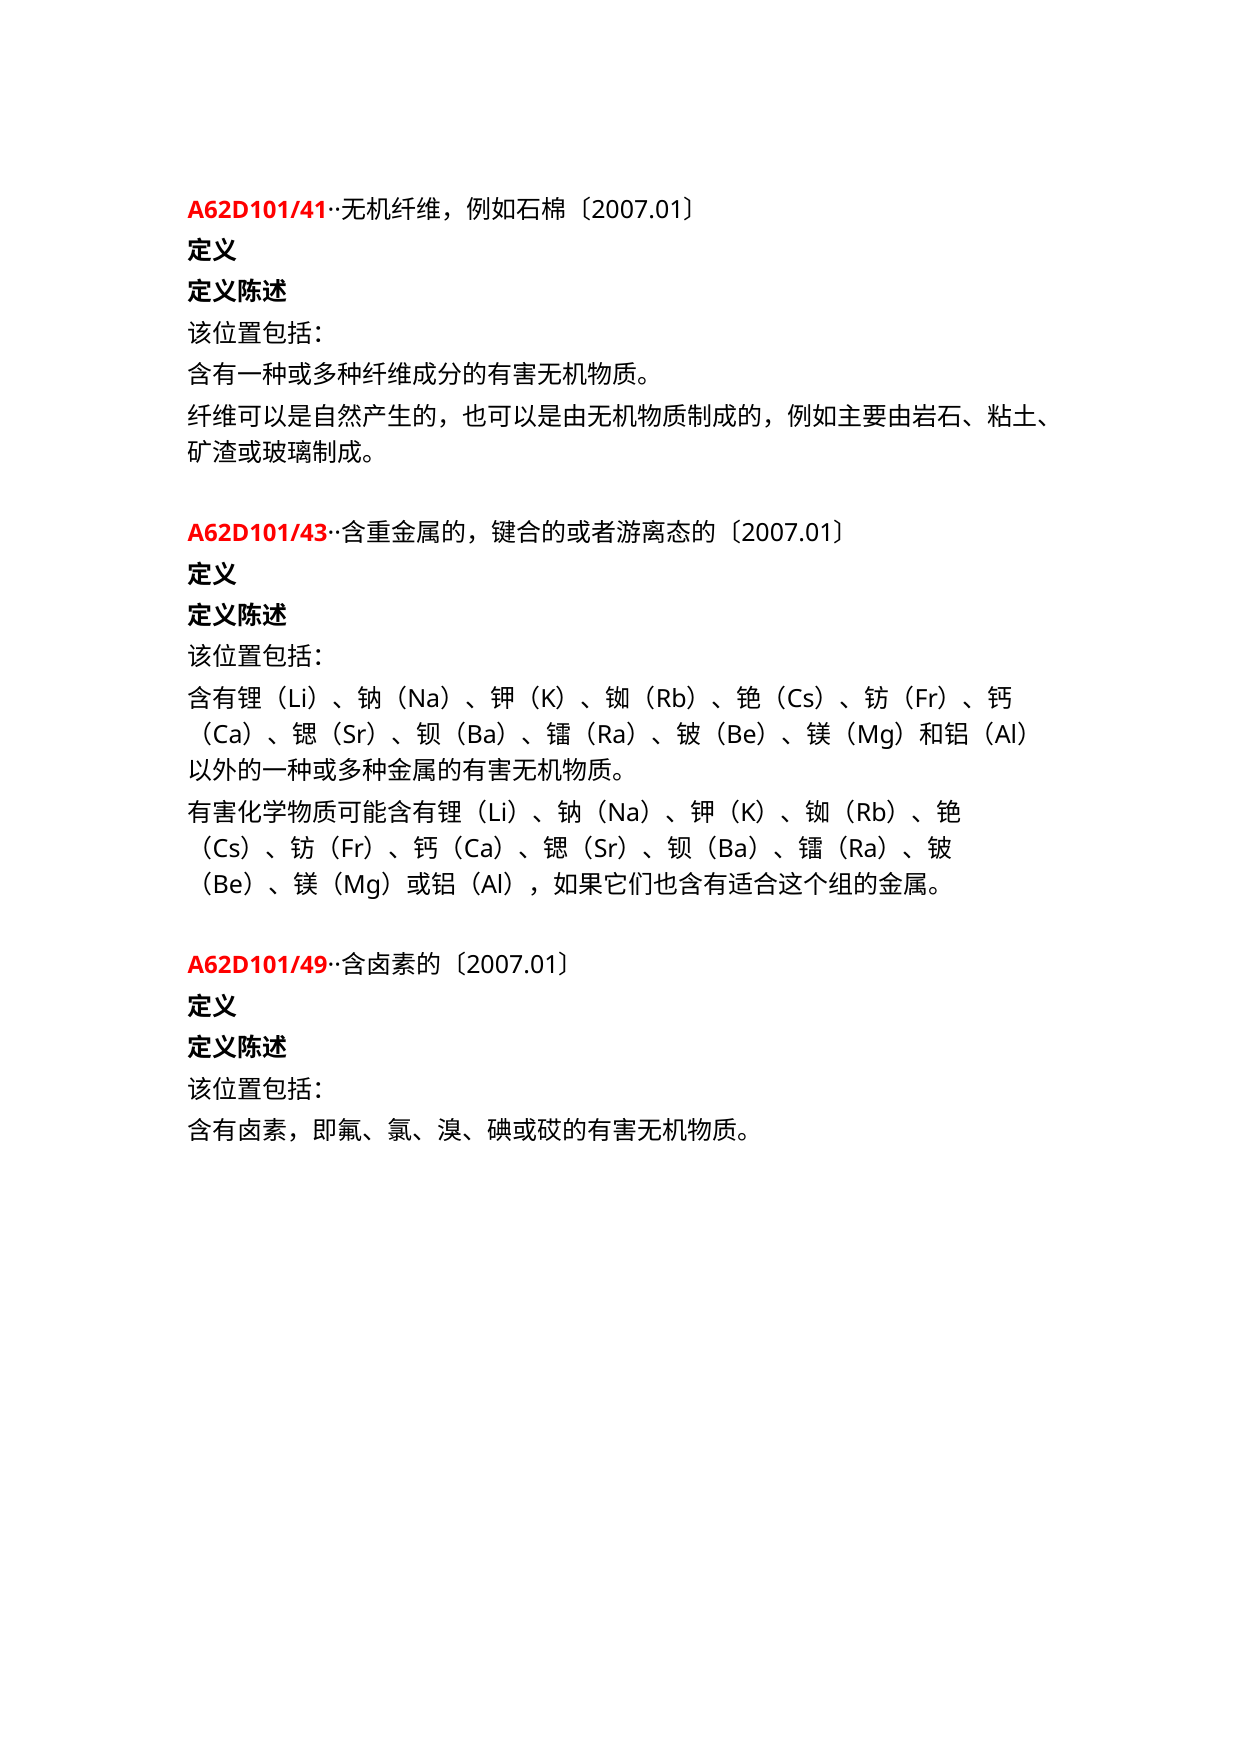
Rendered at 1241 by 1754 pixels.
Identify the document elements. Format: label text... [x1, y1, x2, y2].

text A62D101/41··无机纤维，例如石棉〔2007.01〕 [187, 189, 1053, 225]
text 该位置包括： [187, 637, 1053, 673]
text 含有卤素，即氟、氯、溴、碘或砹的有害无机物质。 [187, 1110, 1053, 1147]
text 含有一种或多种纤维成分的有害无机物质。 [187, 354, 1053, 391]
text A62D101/49··含卤素的〔2007.01〕 [187, 945, 1053, 981]
text 定义陈述 [187, 272, 1053, 308]
text 定义陈述 [187, 595, 1053, 632]
text 该位置包括： [187, 1069, 1053, 1105]
text 该位置包括： [187, 313, 1053, 349]
text 定义 [187, 986, 1053, 1023]
text 有害化学物质可能含有锂（Li）、钠（Na）、钾（K）、铷（Rb）、铯（Cs）、钫（Fr）、钙（Ca）、锶（Sr）、钡（Ba）、镭（Ra）、铍（Be）、镁（Mg）或铝（Al），如果它们也含有适合这个组的金属。 [187, 792, 1053, 901]
text 含有锂（Li）、钠（Na）、钾（K）、铷（Rb）、铯（Cs）、钫（Fr）、钙（Ca）、锶（Sr）、钡（Ba）、镭（Ra）、铍（Be）、镁（Mg）和铝（Al）以外的一种或多种金属的有害无机物质。 [187, 678, 1053, 787]
text 定义 [187, 231, 1053, 267]
text 定义陈述 [187, 1028, 1053, 1064]
text 纤维可以是自然产生的，也可以是由无机物质制成的，例如主要由岩石、粘土、矿渣或玻璃制成。 [187, 396, 1053, 468]
text A62D101/43··含重金属的，键合的或者游离态的〔2007.01〕 [187, 513, 1053, 549]
text 定义 [187, 554, 1053, 590]
